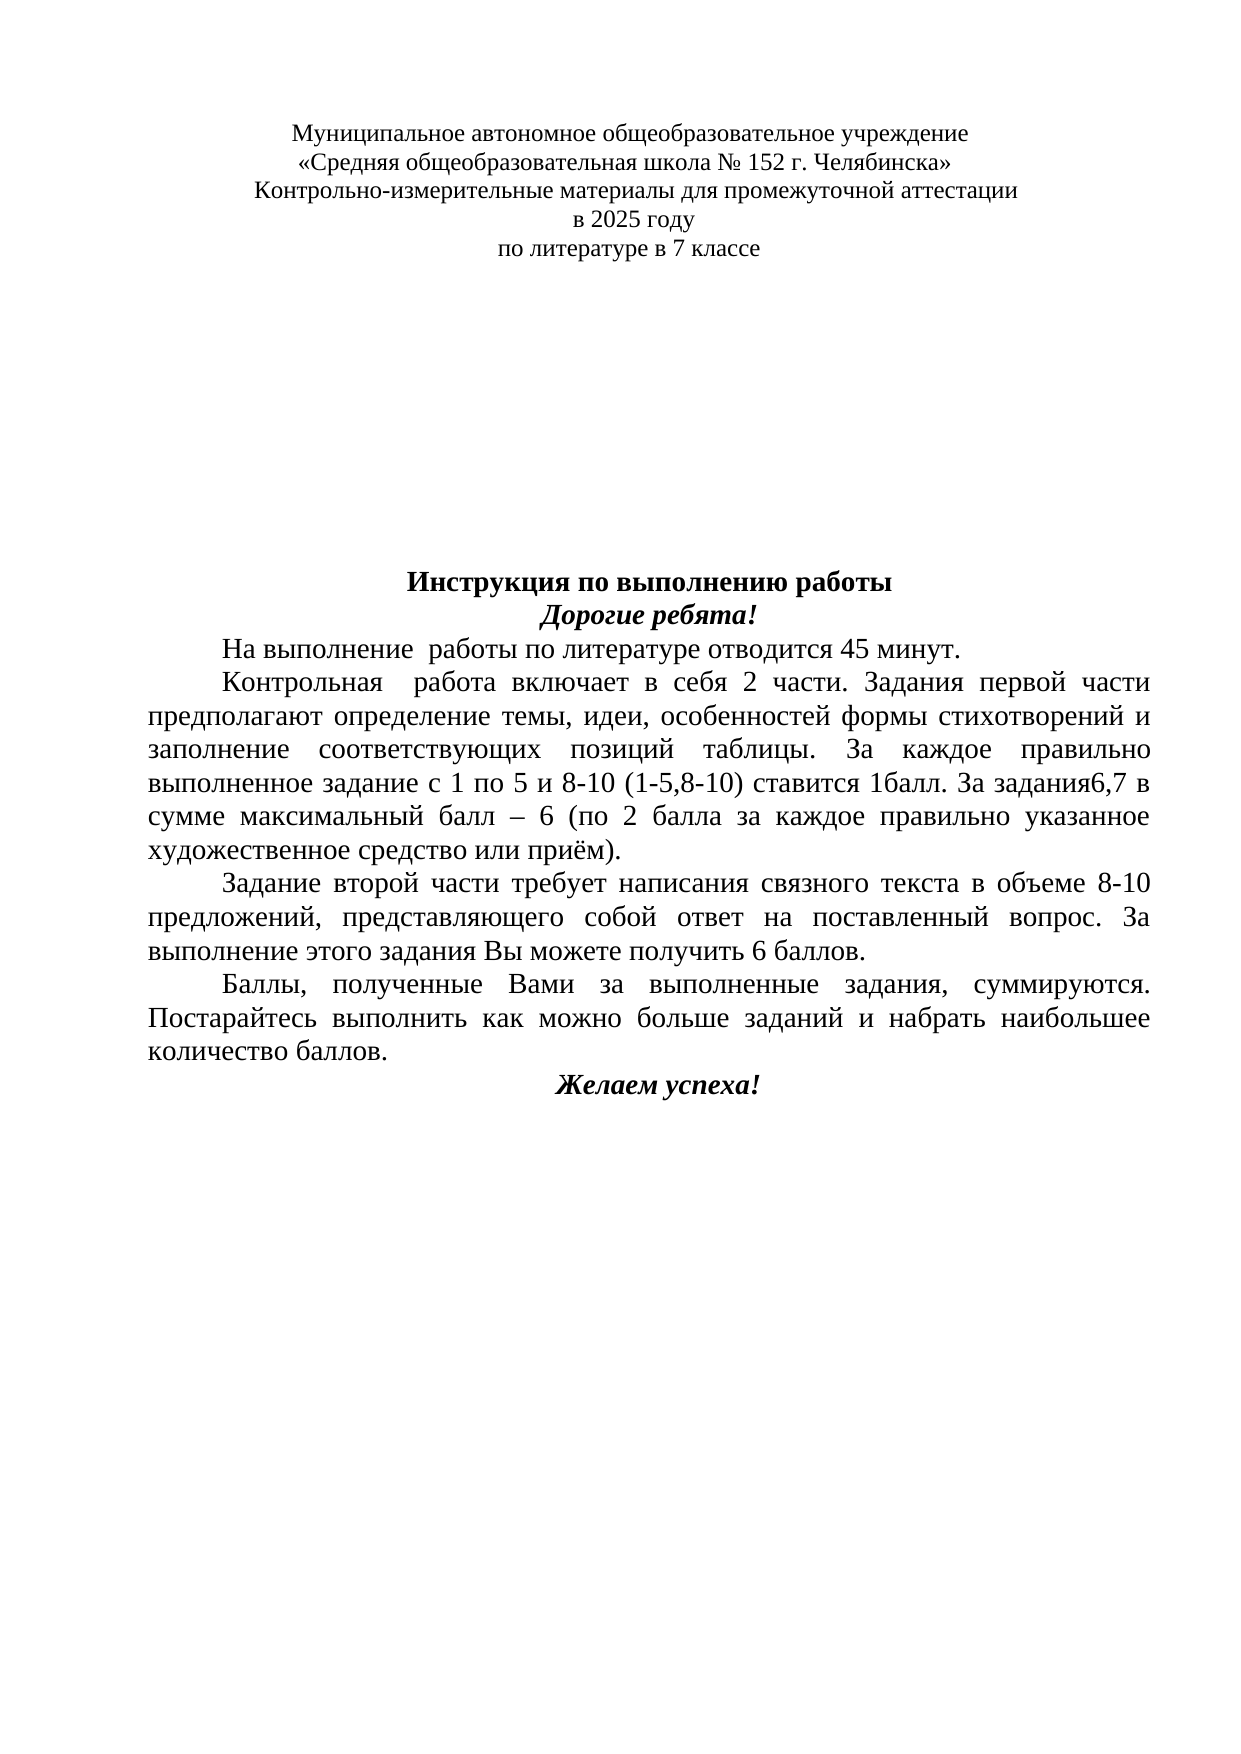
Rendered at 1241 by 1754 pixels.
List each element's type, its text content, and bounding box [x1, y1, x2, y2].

text в 2025 году [148, 204, 1152, 233]
text «Средняя общеобразовательная школа № 152 г. Челябинска» [148, 147, 1240, 176]
text по литературе в 7 классе [148, 233, 1152, 262]
text Контрольно-измерительные материалы для промежуточной аттестации [148, 176, 1152, 204]
text Контрольная работа включает в себя 2 части. Задания первой части предполагают определение темы, идеи, особенностей формы стихотворений и заполнение соответствующих позиций таблицы. За каждое правильно выполненное задание с 1 по 5 и 8-10 (1-5,8-10) ставится 1балл. За задания6,7 в сумме максимальный балл – 6 (по 2 балла за каждое правильно указанное художественное средство или приём). [148, 664, 1152, 866]
text На выполнение работы по литературе отводится 45 минут. [148, 631, 1152, 664]
text Задание второй части требует написания связного текста в объеме 8-10 предложений, представляющего собой ответ на поставленный вопрос. За выполнение этого задания Вы можете получить 6 баллов. [148, 866, 1152, 966]
text Муниципальное автономное общеобразовательное учреждение [148, 118, 1240, 147]
text Баллы, полученные Вами за выполненные задания, суммируются. Постарайтесь выполнить как можно больше заданий и набрать наибольшее количество баллов. [148, 966, 1152, 1067]
text Желаем успеха! [148, 1067, 1152, 1100]
text Дорогие ребята! [148, 597, 1152, 631]
text Инструкция по выполнению работы [148, 564, 1152, 597]
